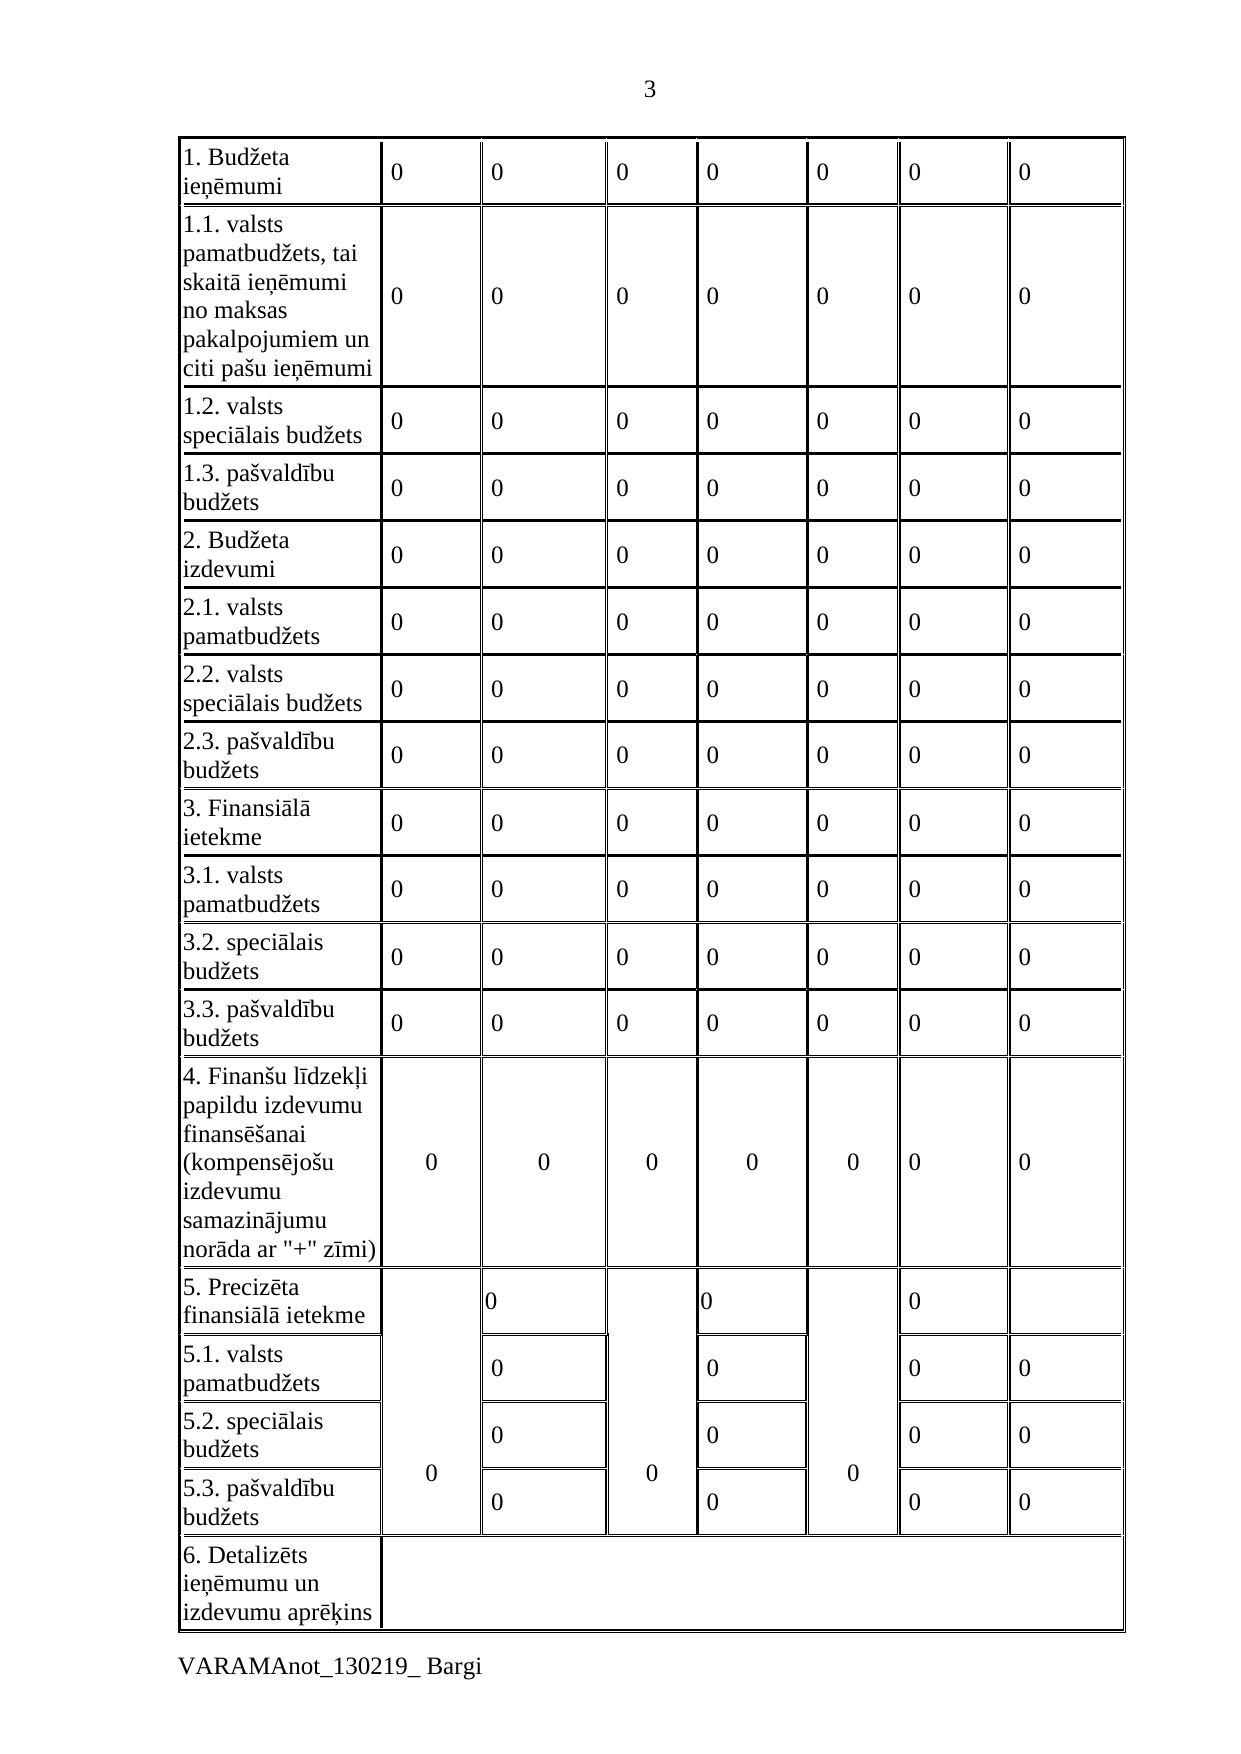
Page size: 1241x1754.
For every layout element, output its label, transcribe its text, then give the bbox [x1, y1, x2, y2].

table_cell 0 [608, 924, 696, 988]
table_cell 0 [1011, 203, 1123, 385]
table_cell 0 [809, 455, 897, 519]
table_cell 0 [383, 857, 480, 921]
table_cell 0 [901, 1058, 1007, 1266]
table_cell 0 [608, 1269, 696, 1533]
table_cell 0 [901, 857, 1007, 921]
table_cell 0 [699, 656, 806, 720]
table_cell 0 [381, 139, 481, 203]
table_cell 0 [901, 455, 1007, 519]
table_cell 0 [699, 1336, 805, 1399]
table_cell 0 [483, 924, 605, 988]
table_cell 0 [809, 991, 897, 1055]
table_cell 0 [608, 522, 696, 586]
table_cell 0 [483, 790, 605, 854]
table_cell 0 [608, 656, 696, 720]
table_cell 0 [608, 790, 696, 854]
table_cell 0 [483, 589, 605, 653]
table_cell 0 [383, 656, 480, 720]
table_cell 0 [809, 207, 897, 385]
table_cell 0 [901, 522, 1007, 586]
table_cell 0 [699, 207, 806, 385]
table_cell 0 [383, 1058, 480, 1266]
table_cell 0 [1011, 586, 1123, 653]
table_cell 0 [699, 1269, 806, 1332]
table_cell 0 [809, 924, 897, 988]
table_cell 0 [383, 723, 480, 787]
table_cell 0 [899, 138, 1009, 203]
table_cell 0 [483, 388, 605, 452]
table_cell 0 [483, 991, 605, 1055]
table_cell 0 [481, 139, 607, 203]
table_cell 0 [383, 455, 480, 519]
table_cell 3.1. valsts pamatbudžets [181, 854, 380, 921]
table_cell 0 [483, 857, 605, 921]
table_cell 0 [809, 522, 897, 586]
table_cell 0 [901, 1336, 1007, 1399]
table_cell 0 [483, 723, 605, 787]
table_cell 0 [697, 138, 807, 203]
table_cell 0 [901, 388, 1007, 452]
table_cell 0 [901, 991, 1007, 1055]
table_cell 0 [383, 207, 480, 385]
table_cell 0 [809, 723, 897, 787]
table_cell [1009, 1266, 1124, 1332]
table_cell 5.3. pašvaldību budžets [181, 1466, 380, 1533]
table_cell 0 [608, 455, 696, 519]
table_cell 4. Finanšu līdzekļi papildu izdevumu finansēšanai (kompensējošu izdevumu samazinājumu norāda ar "+" zīmi) [180, 1055, 381, 1266]
table_cell 0 [1011, 1400, 1123, 1466]
table_cell 0 [383, 991, 480, 1055]
table_cell 0 [1011, 720, 1123, 787]
table_cell 0 [607, 138, 697, 203]
table_cell 0 [699, 857, 806, 921]
table_cell 0 [699, 1470, 805, 1533]
table_cell 0 [699, 1058, 806, 1266]
table_cell 5.2. speciālais budžets [181, 1400, 380, 1466]
table_cell 0 [483, 1269, 605, 1332]
table_cell 1.1. valsts pamatbudžets, tai skaitā ieņēmumi no maksas pakalpojumiem un citi pašu ieņēmumi [181, 203, 380, 385]
table_cell 2.1. valsts pamatbudžets [181, 586, 380, 653]
table_cell 0 [483, 207, 605, 385]
table_cell 0 [1011, 385, 1123, 452]
table_cell 1. Budžeta ieņēmumi [181, 139, 381, 203]
table_cell 0 [483, 1470, 605, 1533]
table_cell 2.2. valsts speciālais budžets [180, 653, 380, 720]
table_cell 0 [1011, 988, 1124, 1055]
table_cell 0 [809, 589, 897, 653]
table_cell 0 [901, 723, 1007, 787]
table_cell 1.3. pašvaldību budžets [181, 452, 380, 519]
table_cell 0 [383, 1269, 480, 1533]
table_cell 0 [901, 1470, 1007, 1533]
table_cell 0 [383, 589, 480, 653]
table_cell 0 [699, 455, 806, 519]
table_cell 0 [383, 388, 480, 452]
table_cell 0 [483, 1403, 605, 1466]
table_cell 0 [608, 857, 696, 921]
table_cell 3.2. speciālais budžets [180, 921, 381, 988]
table_cell 0 [483, 1336, 605, 1399]
table_cell 0 [383, 924, 480, 988]
table_cell 0 [608, 388, 696, 452]
table_cell 0 [699, 1403, 805, 1466]
table_cell 0 [1009, 139, 1123, 203]
table_cell 0 [809, 1058, 897, 1266]
table_cell 0 [699, 522, 806, 586]
table_cell 0 [483, 656, 605, 720]
table_cell 0 [699, 723, 806, 787]
table_cell 0 [901, 589, 1007, 653]
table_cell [181, 1534, 381, 1629]
table_cell 0 [383, 790, 480, 854]
table_cell 0 [1009, 787, 1124, 854]
table_cell 0 [809, 656, 897, 720]
table_cell 0 [809, 1269, 897, 1533]
table_cell 0 [608, 1058, 696, 1266]
table_cell 0 [699, 924, 806, 988]
table_cell 0 [809, 388, 897, 452]
table_cell 0 [699, 589, 806, 653]
table_cell 2.3. pašvaldību budžets [181, 720, 380, 787]
table_cell 2. Budžeta izdevumi [181, 519, 380, 586]
table_cell 0 [901, 924, 1007, 988]
table_cell 0 [608, 207, 696, 385]
table_cell 3.3. pašvaldību budžets [180, 988, 380, 1055]
table_cell 1.2. valsts speciālais budžets [181, 385, 380, 452]
table_cell 0 [608, 991, 696, 1055]
table_cell 0 [901, 790, 1007, 854]
table_cell 0 [901, 656, 1007, 720]
table_cell 5. Precizēta finansiālā ietekme [180, 1266, 381, 1332]
table_cell 0 [901, 207, 1007, 385]
table_cell 0 [1011, 854, 1123, 921]
table_cell 0 [699, 790, 806, 854]
table_cell [381, 1534, 1123, 1629]
table_cell 0 [901, 1269, 1007, 1332]
table_cell 0 [608, 723, 696, 787]
table_cell 0 [1011, 519, 1123, 586]
table_cell 0 [383, 522, 480, 586]
table_cell 0 [807, 138, 899, 203]
table_cell 0 [1011, 653, 1124, 720]
table_cell 0 [1011, 1333, 1123, 1399]
table_cell 0 [809, 790, 897, 854]
table_cell 0 [699, 388, 806, 452]
table_cell 0 [1009, 921, 1124, 988]
table_cell 0 [1011, 1466, 1123, 1533]
table_cell 0 [483, 522, 605, 586]
table_cell 0 [1011, 452, 1123, 519]
table_cell 0 [809, 857, 897, 921]
table_cell 0 [901, 1403, 1007, 1466]
table_cell 0 [483, 455, 605, 519]
table_cell 0 [1009, 1055, 1124, 1266]
table_cell 0 [699, 991, 806, 1055]
table_cell 3. Finansiālā ietekme [180, 787, 381, 854]
table_cell 0 [608, 589, 696, 653]
table_cell 5.1. valsts pamatbudžets [181, 1333, 380, 1399]
table_cell 0 [483, 1058, 605, 1266]
